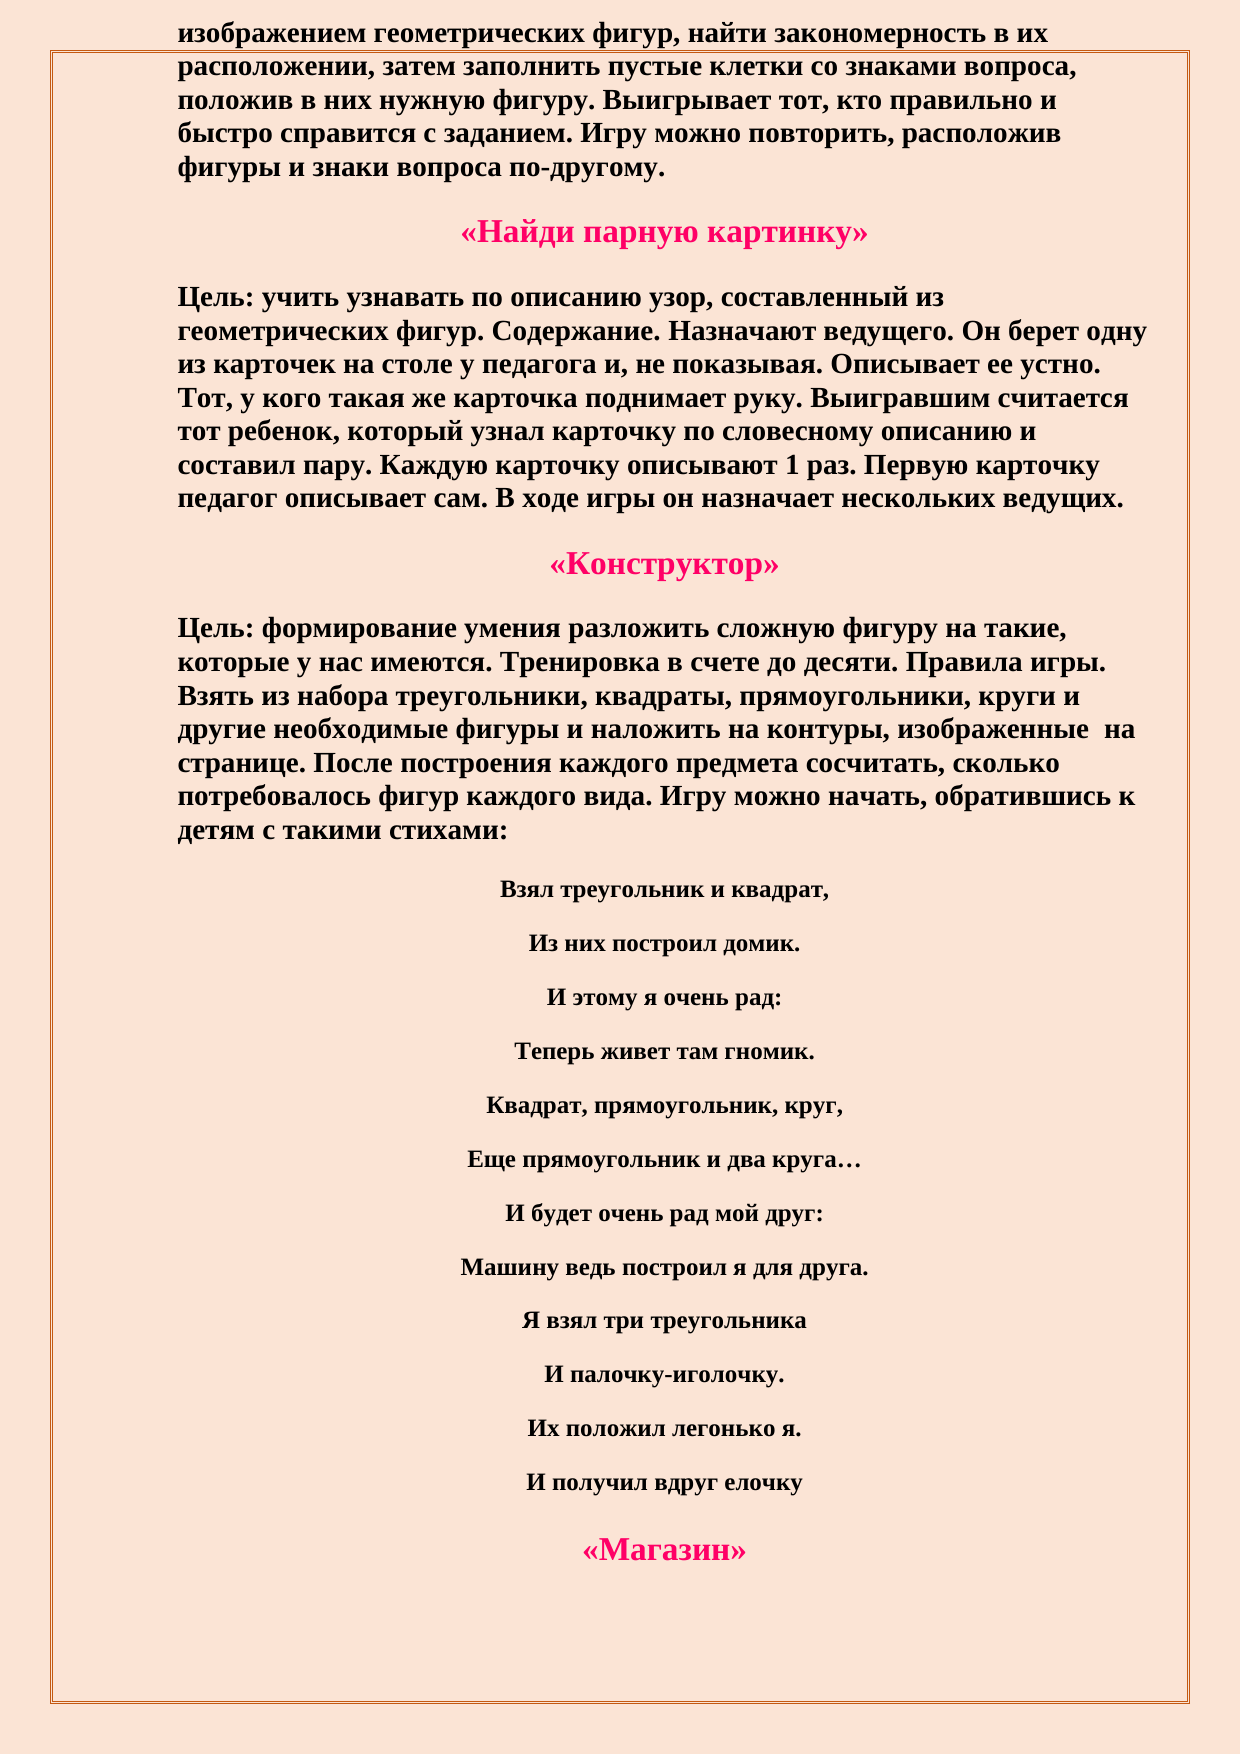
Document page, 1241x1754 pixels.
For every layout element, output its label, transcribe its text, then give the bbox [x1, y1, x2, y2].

text Взял треугольник и квадрат, [177, 874, 1152, 903]
text Теперь живет там гномик. [177, 1036, 1152, 1065]
text Квадрат, прямоугольник, круг, [177, 1090, 1152, 1119]
text «Найди парную картинку» [177, 212, 1152, 250]
text И этому я очень рад: [177, 982, 1152, 1011]
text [177, 53, 1152, 182]
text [177, 15, 1152, 50]
text Я взял три треугольника [177, 1305, 1152, 1334]
text Из них построил домик. [177, 928, 1152, 957]
text Машину ведь построил я для друга. [177, 1252, 1152, 1280]
text «Конструктор» [177, 543, 1152, 581]
text Их положил легонько я. [177, 1413, 1152, 1442]
text И палочку-иголочку. [177, 1359, 1152, 1388]
text Еще прямоугольник и два круга… [177, 1144, 1152, 1173]
text И получил вдруг елочку [177, 1467, 1152, 1496]
text «Магазин» [177, 1529, 1152, 1567]
text И будет очень рад мой друг: [177, 1198, 1152, 1226]
text Цель: формирование умения разложить сложную фигуру на такие, которые у нас имеются. Тренировка в счете до десяти. Правила игры. Взять из набора треугольники, квадраты, прямоугольники, круги и другие необходимые фигуры и наложить на контуры, изображенные на странице. После построения каждого предмета сосчитать, сколько потребовалось фигур каждого вида. Игру можно начать, обратившись к детям с такими стихами: [177, 611, 1152, 845]
text Цель: учить узнавать по описанию узор, составленный из геометрических фигур. Содержание. Назначают ведущего. Он берет одну из карточек на столе у педагога и, не показывая. Описывает ее устно. Тот, у кого такая же карточка поднимает руку. Выигравшим считается тот ребенок, который узнал карточку по словесному описанию и составил пару. Каждую карточку описывают 1 раз. Первую карточку педагог описывает сам. В ходе игры он назначает нескольких ведущих. [177, 279, 1152, 514]
